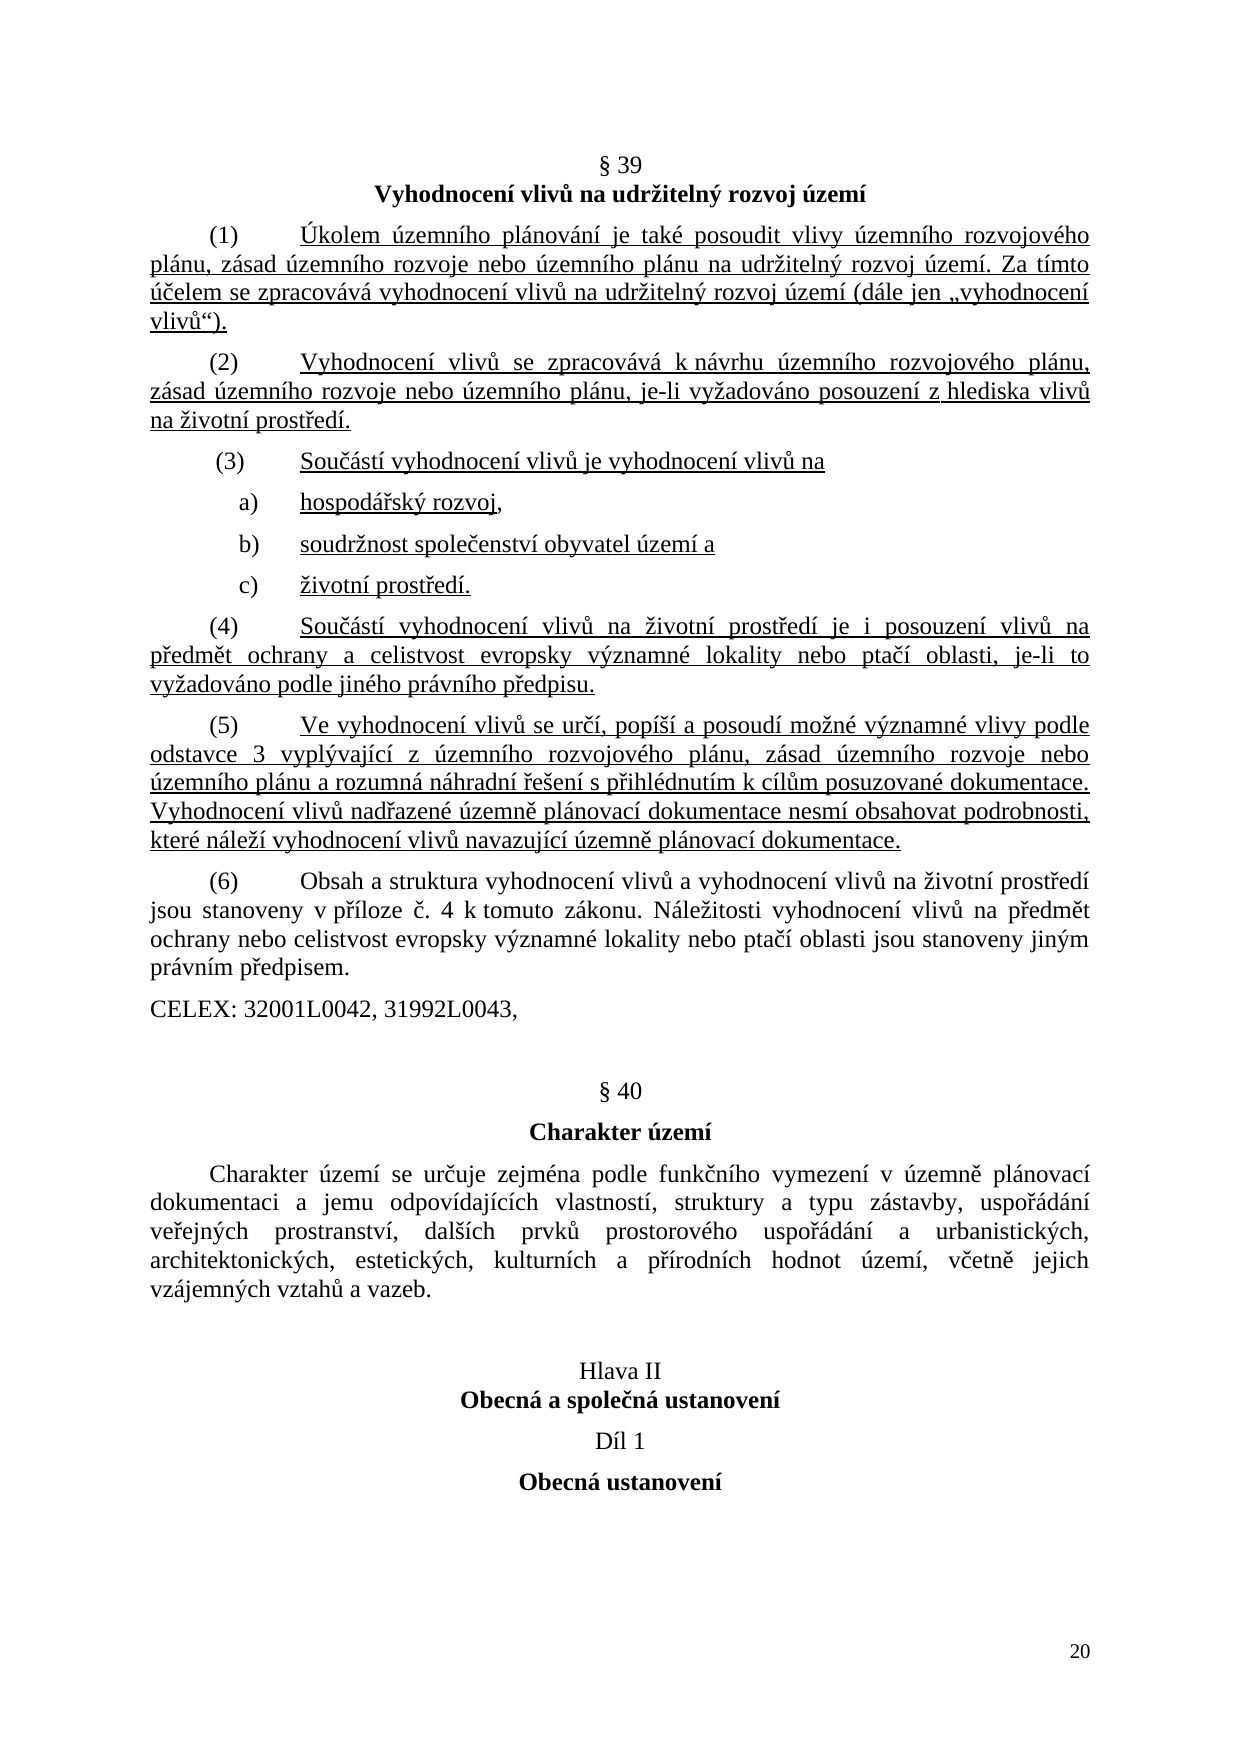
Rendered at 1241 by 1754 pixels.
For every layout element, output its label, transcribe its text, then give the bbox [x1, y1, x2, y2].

text Charakter území se určuje zejména podle funkčního vymezení v územně plánovací dokumentaci a jemu odpovídajících vlastností, struktury a typu zástavby, uspořádání veřejných prostranství, dalších prvků prostorového uspořádání a urbanistických, architektonických, estetických, kulturních a přírodních hodnot území, včetně jejich vzájemných vztahů a vazeb. [150, 1159, 1090, 1302]
text Obecná ustanovení [150, 1467, 1090, 1496]
text § 39 Vyhodnocení vlivů na udržitelný rozvoj území [150, 150, 1090, 207]
text a) hospodářský rozvoj, [150, 487, 1090, 516]
text § 40 [150, 1076, 1090, 1105]
text Hlava II Obecná a společná ustanovení [150, 1356, 1090, 1414]
text (5) Ve vyhodnocení vlivů se určí, popíší a posoudí možné významné vlivy podle odstavce 3 vyplývající z územního rozvojového plánu, zásad územního rozvoje nebo územního plánu a rozumná náhradní řešení s přihlédnutím k cílům posuzované dokumentace. Vyhodnocení vlivů nadřazené územně plánovací dokumentace nesmí obsahovat podrobnosti, které náleží vyhodnocení vlivů navazující územně plánovací dokumentace. [150, 823, 1090, 854]
text (5) Ve vyhodnocení vlivů se určí, popíší a posoudí možné významné vlivy podle odstavce 3 vyplývající z územního rozvojového plánu, zásad územního rozvoje nebo územního plánu a rozumná náhradní řešení s přihlédnutím k cílům posuzované dokumentace. Vyhodnocení vlivů nadřazené územně plánovací dokumentace nesmí obsahovat podrobnosti, které náleží vyhodnocení vlivů navazující územně plánovací dokumentace. [150, 710, 1090, 764]
text Charakter území [150, 1117, 1090, 1146]
text Díl 1 [150, 1426, 1090, 1455]
text b) soudržnost společenství obyvatel území a [150, 529, 1090, 557]
text (6) Obsah a struktura vyhodnocení vlivů a vyhodnocení vlivů na životní prostředí jsou stanoveny v příloze č. 4 k tomuto zákonu. Náležitosti vyhodnocení vlivů na předmět ochrany nebo celistvost evropsky významné lokality nebo ptačí oblasti jsou stanoveny jiným právním předpisem. [150, 866, 1090, 981]
text (4) Součástí vyhodnocení vlivů na životní prostředí je i posouzení vlivů na předmět ochrany a celistvost evropsky významné lokality nebo ptačí oblasti, je-li to vyžadováno podle jiného právního předpisu. [150, 611, 1090, 665]
text (3) Součástí vyhodnocení vlivů je vyhodnocení vlivů na [150, 446, 1090, 475]
text (2) Vyhodnocení vlivů se zpracovává k návrhu územního rozvojového plánu, zásad územního rozvoje nebo územního plánu, je-li vyžadováno posouzení z hlediska vlivů na životní prostředí. [150, 347, 1090, 401]
text c) životní prostředí. [150, 570, 1090, 599]
text (4) Součástí vyhodnocení vlivů na životní prostředí je i posouzení vlivů na předmět ochrany a celistvost evropsky významné lokality nebo ptačí oblasti, je-li to vyžadováno podle jiného právního předpisu. [150, 666, 1090, 697]
text (2) Vyhodnocení vlivů se zpracovává k návrhu územního rozvojového plánu, zásad územního rozvoje nebo územního plánu, je-li vyžadováno posouzení z hlediska vlivů na životní prostředí. [150, 402, 1090, 434]
text (5) Ve vyhodnocení vlivů se určí, popíší a posoudí možné významné vlivy podle odstavce 3 vyplývající z územního rozvojového plánu, zásad územního rozvoje nebo územního plánu a rozumná náhradní řešení s přihlédnutím k cílům posuzované dokumentace. Vyhodnocení vlivů nadřazené územně plánovací dokumentace nesmí obsahovat podrobnosti, které náleží vyhodnocení vlivů navazující územně plánovací dokumentace. [150, 794, 1090, 821]
text (5) Ve vyhodnocení vlivů se určí, popíší a posoudí možné významné vlivy podle odstavce 3 vyplývající z územního rozvojového plánu, zásad územního rozvoje nebo územního plánu a rozumná náhradní řešení s přihlédnutím k cílům posuzované dokumentace. Vyhodnocení vlivů nadřazené územně plánovací dokumentace nesmí obsahovat podrobnosti, které náleží vyhodnocení vlivů navazující územně plánovací dokumentace. [150, 765, 1090, 792]
text CELEX: 32001L0042, 31992L0043, [150, 994, 1090, 1022]
text (1) Úkolem územního plánování je také posoudit vlivy územního rozvojového plánu, zásad územního rozvoje nebo územního plánu na udržitelný rozvoj území. Za tímto účelem se zpracovává vyhodnocení vlivů na udržitelný rozvoj území (dále jen „vyhodnocení vlivů“). [150, 220, 1090, 274]
text (1) Úkolem územního plánování je také posoudit vlivy územního rozvojového plánu, zásad územního rozvoje nebo územního plánu na udržitelný rozvoj území. Za tímto účelem se zpracovává vyhodnocení vlivů na udržitelný rozvoj území (dále jen „vyhodnocení vlivů“). [150, 275, 1090, 335]
